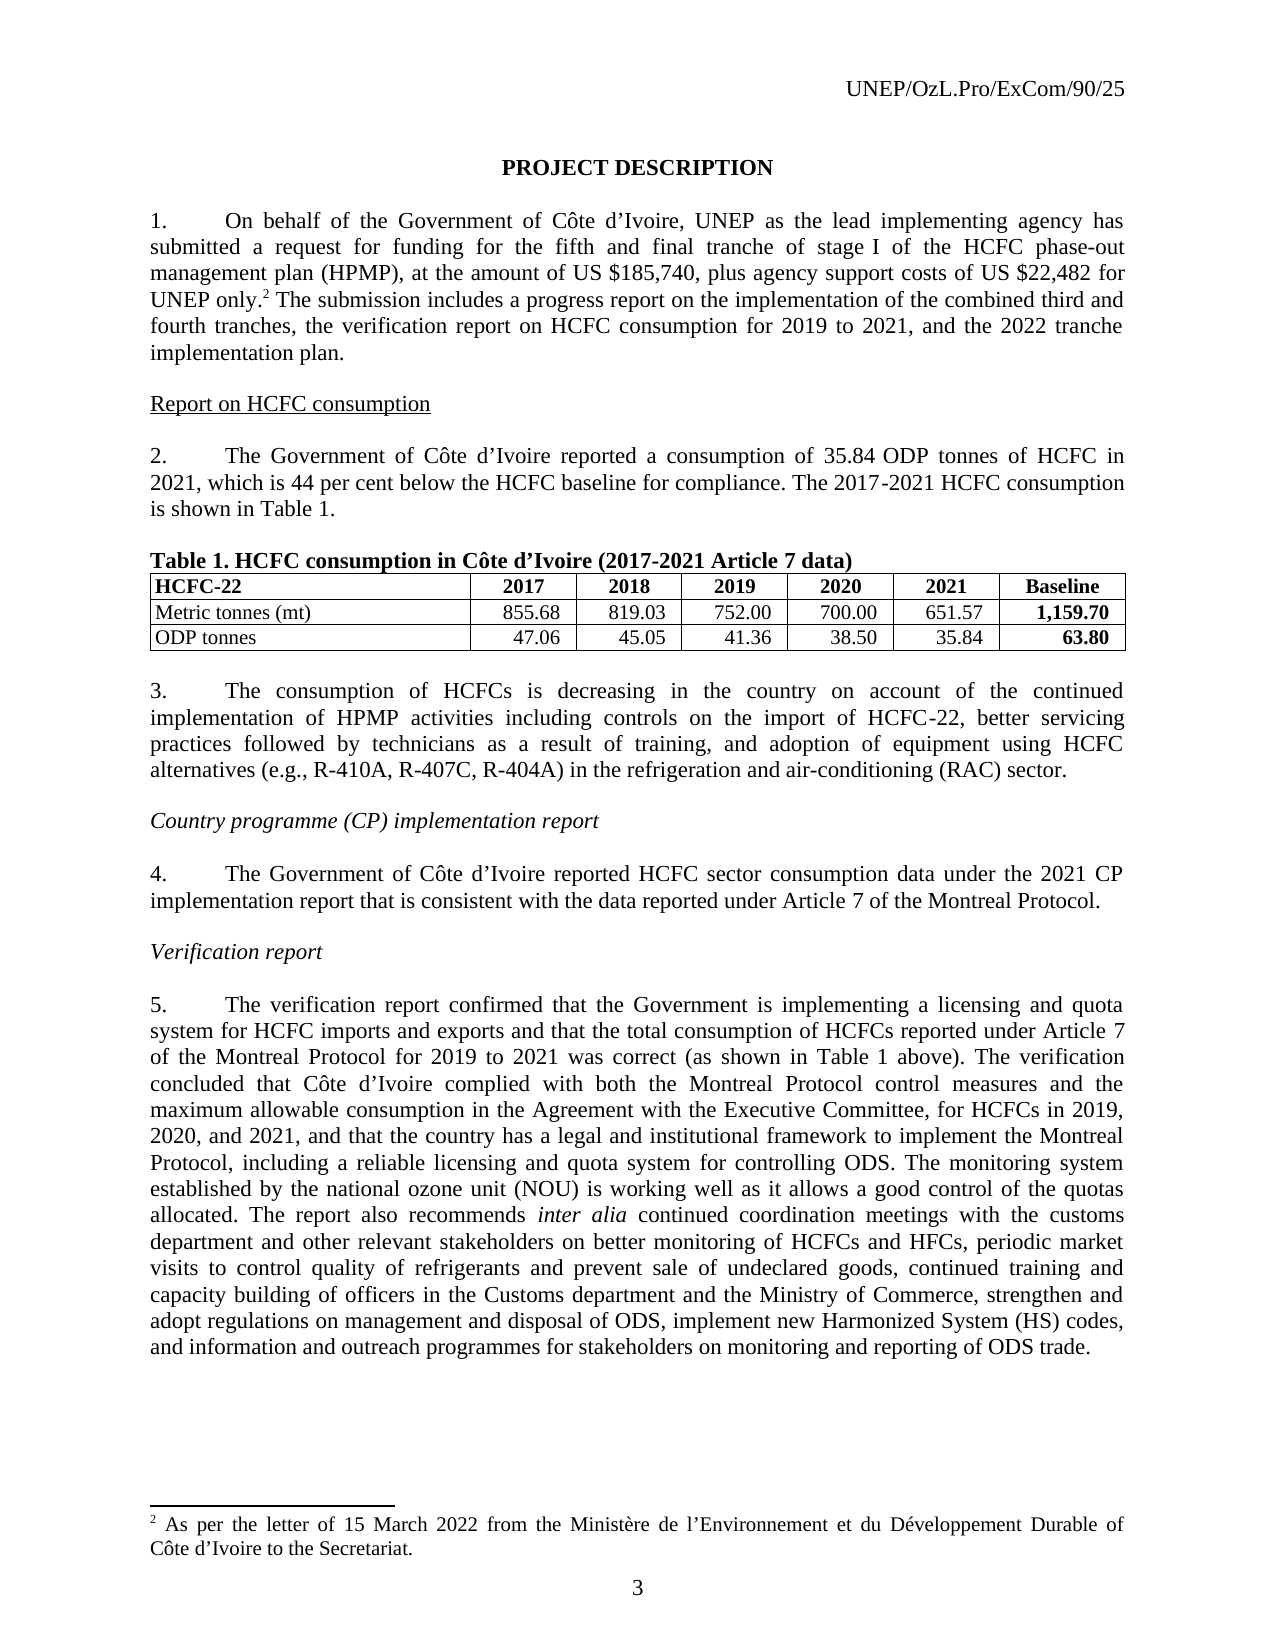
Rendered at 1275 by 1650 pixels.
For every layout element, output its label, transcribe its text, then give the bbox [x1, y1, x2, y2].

table_cell 63.80 [1000, 625, 1125, 650]
table_header HCFC-22 [151, 574, 470, 599]
table_cell Metric tonnes (mt) [151, 600, 470, 624]
table_cell 700.00 [788, 600, 893, 624]
text Table 1. HCFC consumption in Côte d’Ivoire (2017-2021 Article 7 data) [150, 547, 1125, 573]
table_header 2021 [894, 574, 999, 599]
text Verification report [150, 938, 1125, 964]
table_cell 651.57 [894, 600, 999, 624]
subtitle The Government of Côte d’Ivoire reported HCFC sector consumption data under the 2021 CP implementation report that is consistent with the data reported under Article 7 of the Montreal Protocol. [150, 860, 1125, 913]
text Report on HCFC consumption [150, 390, 1125, 416]
table_cell 35.84 [894, 625, 999, 650]
table_cell 819.03 [577, 600, 681, 624]
subtitle The consumption of HCFCs is decreasing in the country on account of the continued implementation of HPMP activities including controls on the import of HCFC-22, better servicing practices followed by technicians as a result of training, and adoption of equipment using HCFC alternatives (e.g., R-410A, R-407C, R-404A) in the refrigeration and air-conditioning (RAC) sector. [150, 677, 1125, 783]
table_cell ODP tonnes [151, 625, 470, 650]
subtitle The Government of Côte d’Ivoire reported a consumption of 35.84 ODP tonnes of HCFC in 2021, which is 44 per cent below the HCFC baseline for compliance. The 2017-2021 HCFC consumption is shown in Table 1. [150, 443, 1125, 522]
text PROJECT DESCRIPTION [150, 154, 1125, 180]
table_header 2019 [682, 574, 787, 599]
table_header Baseline [1000, 574, 1125, 599]
table_cell 41.36 [682, 625, 787, 650]
table_cell 45.05 [577, 625, 681, 650]
table_cell 47.06 [471, 625, 576, 650]
text Country programme (CP) implementation report [150, 808, 1125, 834]
table_cell 855.68 [471, 600, 576, 624]
table_cell 38.50 [788, 625, 893, 650]
table_header 2018 [577, 574, 681, 599]
subtitle On behalf of the Government of Côte d’Ivoire, UNEP as the lead implementing agency has submitted a request for funding for the fifth and final tranche of stage I of the HCFC phase-out management plan (HPMP), at the amount of US $185,740, plus agency support costs of US $22,482 for UNEP only. The submission includes a progress report on the implementation of the combined third and fourth tranches, the verification report on HCFC consumption for 2019 to 2021, and the 2022 tranche implementation plan. [150, 207, 1125, 365]
table_header 2020 [788, 574, 893, 599]
table_header 2017 [471, 574, 576, 599]
subtitle The verification report confirmed that the Government is implementing a licensing and quota system for HCFC imports and exports and that the total consumption of HCFCs reported under Article 7 of the Montreal Protocol for 2019 to 2021 was correct (as shown in Table 1 above). The verification concluded that Côte d’Ivoire complied with both the Montreal Protocol control measures and the maximum allowable consumption in the Agreement with the Executive Committee, for HCFCs in 2019, 2020, and 2021, and that the country has a legal and institutional framework to implement the Montreal Protocol, including a reliable licensing and quota system for controlling ODS. The monitoring system established by the national ozone unit (NOU) is working well as it allows a good control of the quotas allocated. The report also recommends inter alia continued coordination meetings with the customs department and other relevant stakeholders on better monitoring of HCFCs and HFCs, periodic market visits to control quality of refrigerants and prevent sale of undeclared goods, continued training and capacity building of officers in the Customs department and the Ministry of Commerce, strengthen and adopt regulations on management and disposal of ODS, implement new Harmonized System (HS) codes, and information and outreach programmes for stakeholders on monitoring and reporting of ODS trade. [150, 991, 1125, 1360]
table_cell 1,159.70 [1000, 600, 1125, 624]
table_cell 752.00 [682, 600, 787, 624]
